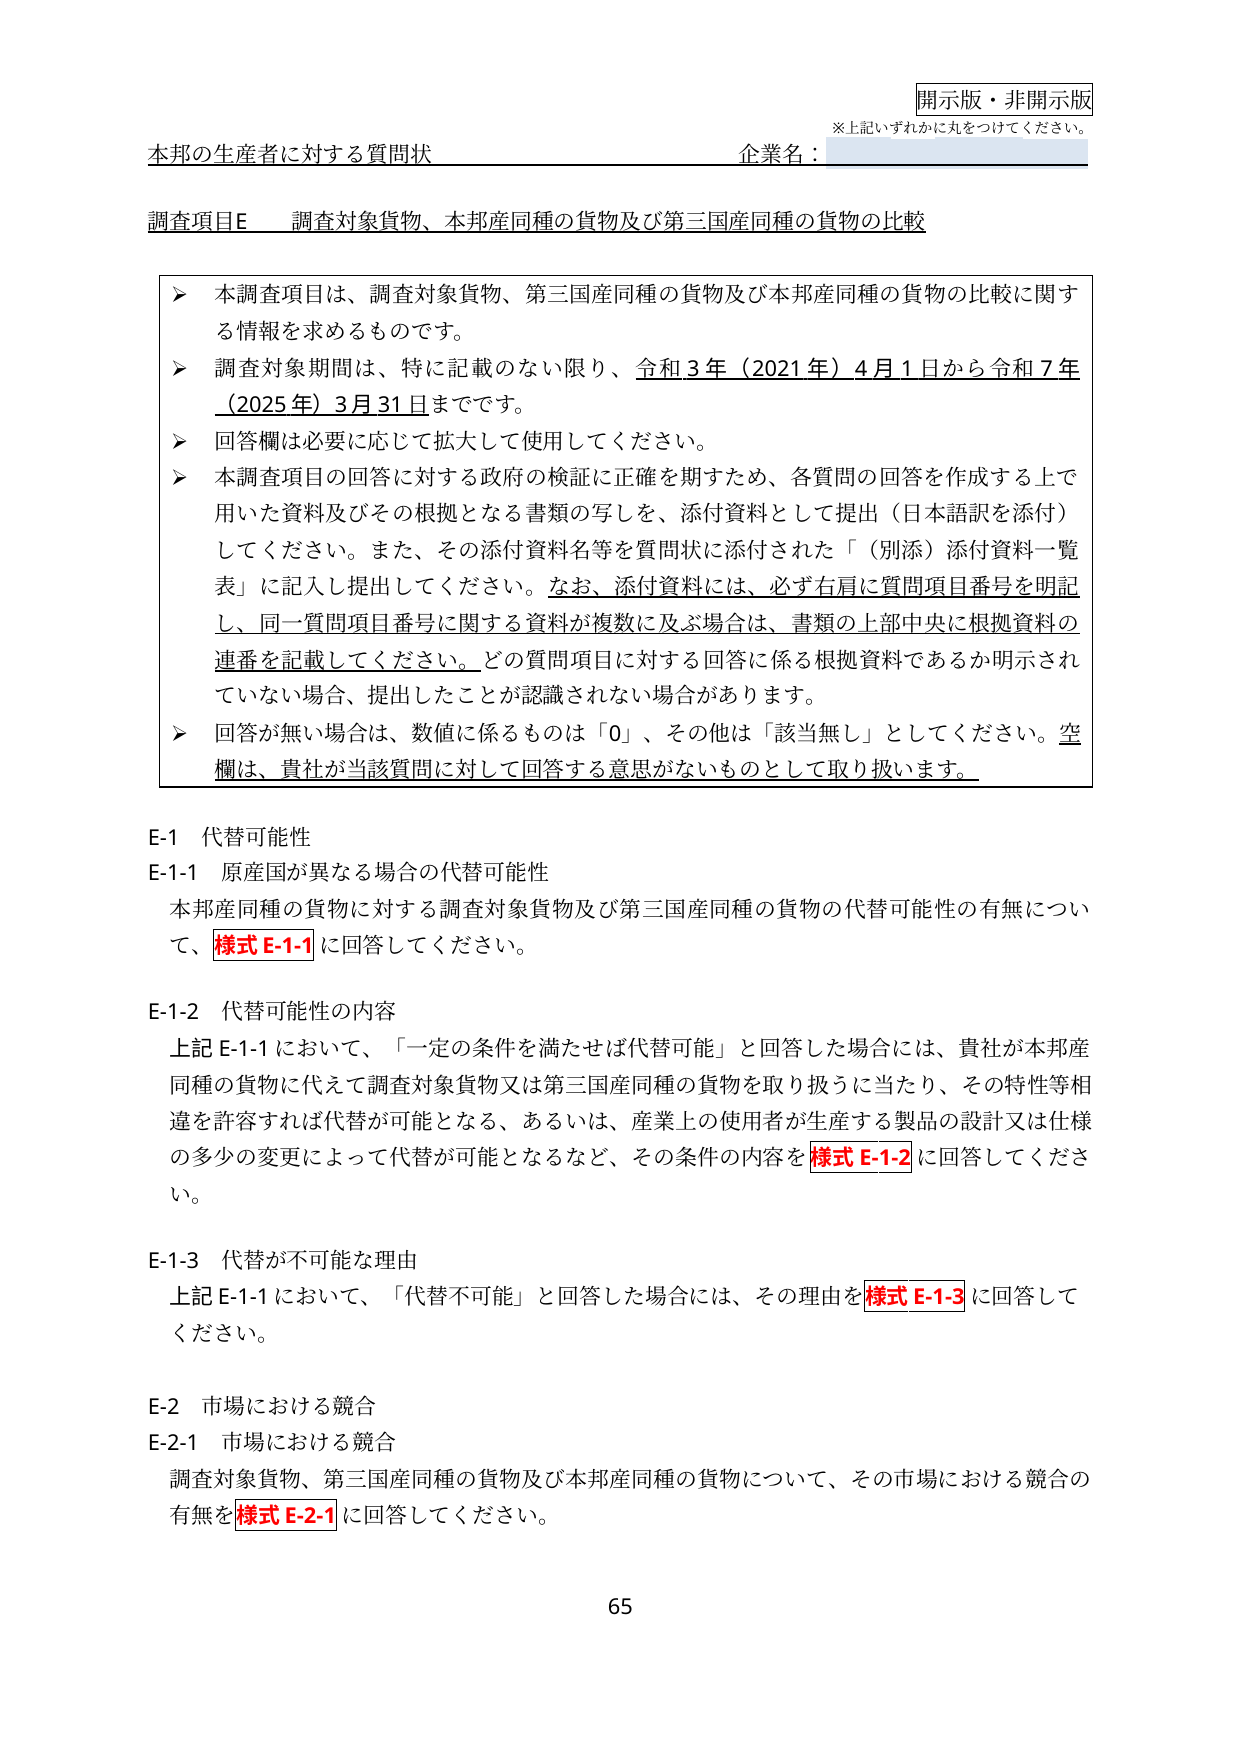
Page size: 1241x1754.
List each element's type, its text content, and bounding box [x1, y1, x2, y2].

list 本邦産同種の貨物に対する調査対象貨物及び第三国産同種の貨物の代替可能性の有無について、様式E-1-1に回答してください。 [169, 890, 1092, 963]
list 上記E-1-1において、「一定の条件を満たせば代替可能」と回答した場合には、貴社が本邦産同種の貨物に代えて調査対象貨物又は第三国産同種の貨物を取り扱うに当たり、その特性等相違を許容すれば代替が可能となる、あるいは、産業上の使用者が生産する製品の設計又は仕様の多少の変更によって代替が可能となるなど、その条件の内容を様式E-1-2に回答してください。 [169, 1029, 1092, 1212]
list E-2 市場における競合 [148, 1387, 1092, 1424]
list E-1-2 代替可能性の内容 [148, 993, 1092, 1029]
list E-1-1 原産国が異なる場合の代替可能性 [148, 854, 1092, 890]
list E-1-3 代替が不可能な理由 [148, 1241, 1092, 1278]
list E-2-1 市場における競合 [148, 1424, 1092, 1460]
list 調査対象貨物、第三国産同種の貨物及び本邦産同種の貨物について、その市場における競合の有無を様式E-2-1に回答してください。 [169, 1460, 1092, 1533]
list 上記E-1-1において、「代替不可能」と回答した場合には、その理由を様式E-1-3に回答してください。 [169, 1278, 1092, 1351]
list 調査対象貨物、本邦産同種の貨物及び第三国産同種の貨物の比較 [148, 202, 1092, 238]
table_header 本調査項目は、調査対象貨物、第三国産同種の貨物及び本邦産同種の貨物の比較に関する情報を求めるものです。 調査対象期間は、特に記載のない限り、令和3年（2021年）4月1日から令和7年（2025年）3月31日までです。 回答欄は必要に応じて拡大して使用してください。 本調査項目の回答に対する政府の検証に正確を期すため、各質問の回答を作成する上で用いた資料及びその根拠となる書類の写しを、添付資料として提出（日本語訳を添付）してください。また、その添付資料名等を質問状に添付された「（別添）添付資料一覧表」に記入し提出してください。なお、添付資料には、必ず右肩に質問項目番号を明記し、同一質問項目番号に関する資料が複数に及ぶ場合は、書類の上部中央に根拠資料の連番を記載してください。どの質問項目に対する回答に係る根拠資料であるか明示されていない場合、提出したことが認識されない場合があります。 回答が無い場合は、数値に係るものは「0」、その他は「該当無し」としてください。空欄は、貴社が当該質問に対して回答する意思がないものとして取り扱います。 [160, 276, 1092, 786]
list E-1 代替可能性 [148, 817, 1092, 854]
